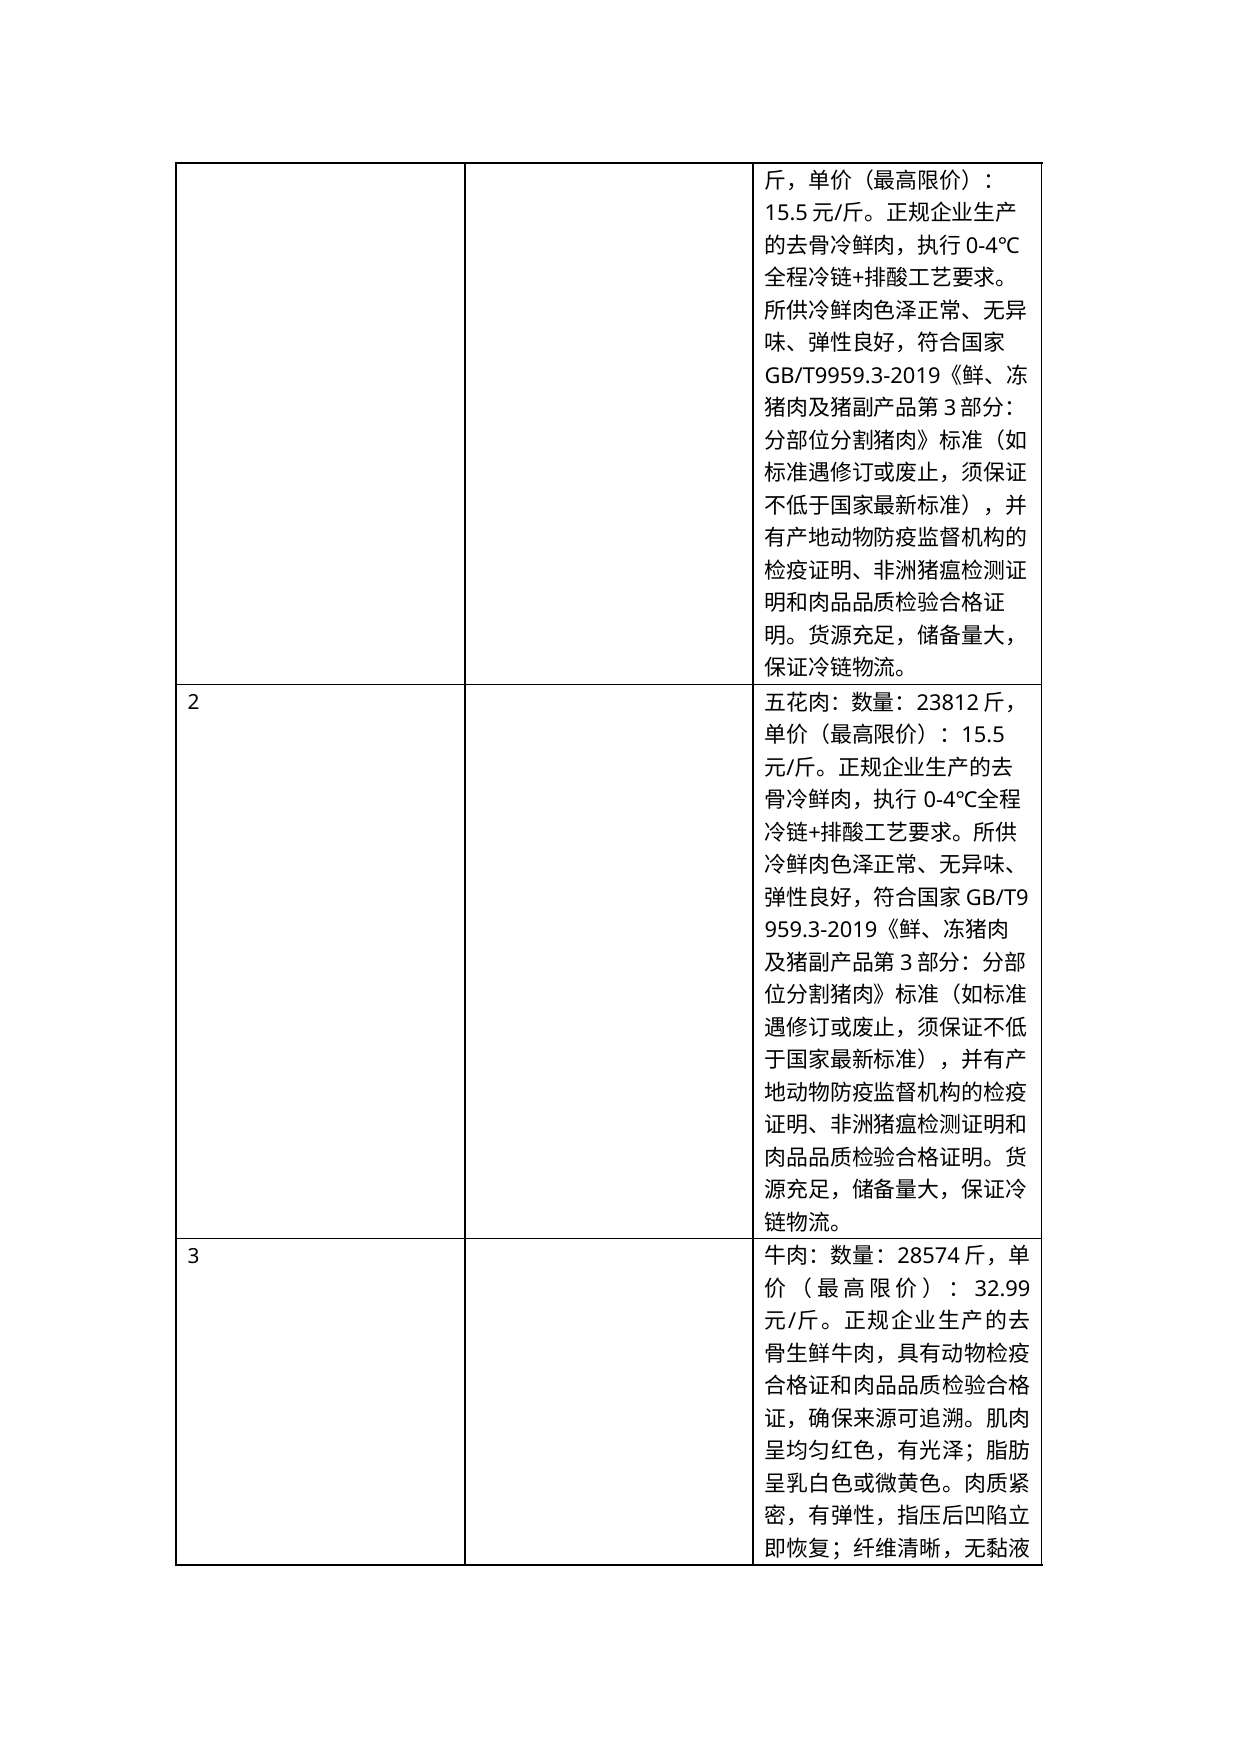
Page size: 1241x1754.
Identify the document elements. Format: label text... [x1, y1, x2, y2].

table_cell 1 [177, 164, 464, 683]
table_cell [754, 1239, 1041, 1564]
table_cell [466, 1239, 752, 1564]
table_cell [466, 164, 752, 683]
table_cell 3 [177, 1239, 464, 1564]
table_cell 五花肉：数量：23812斤，单价（最高限价）：15.5元/斤。正规企业生产的去骨冷鲜肉，执行 0-4℃全程冷链+排酸工艺要求。所供冷鲜肉色泽正常、无异味、弹性良好，符合国家GB/T9959.3-2019《鲜、冻猪肉及猪副产品第3部分：分部位分割猪肉》标准（如标准遇修订或废止，须保证不低于国家最新标准），并有产地动物防疫监督机构的检疫证明、非洲猪瘟检测证明和肉品品质检验合格证明。货源充足，储备量大，保证冷链物流。 [754, 685, 1041, 1238]
table_cell 2 [177, 685, 464, 1238]
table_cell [754, 164, 1041, 683]
table_cell [466, 685, 752, 1238]
